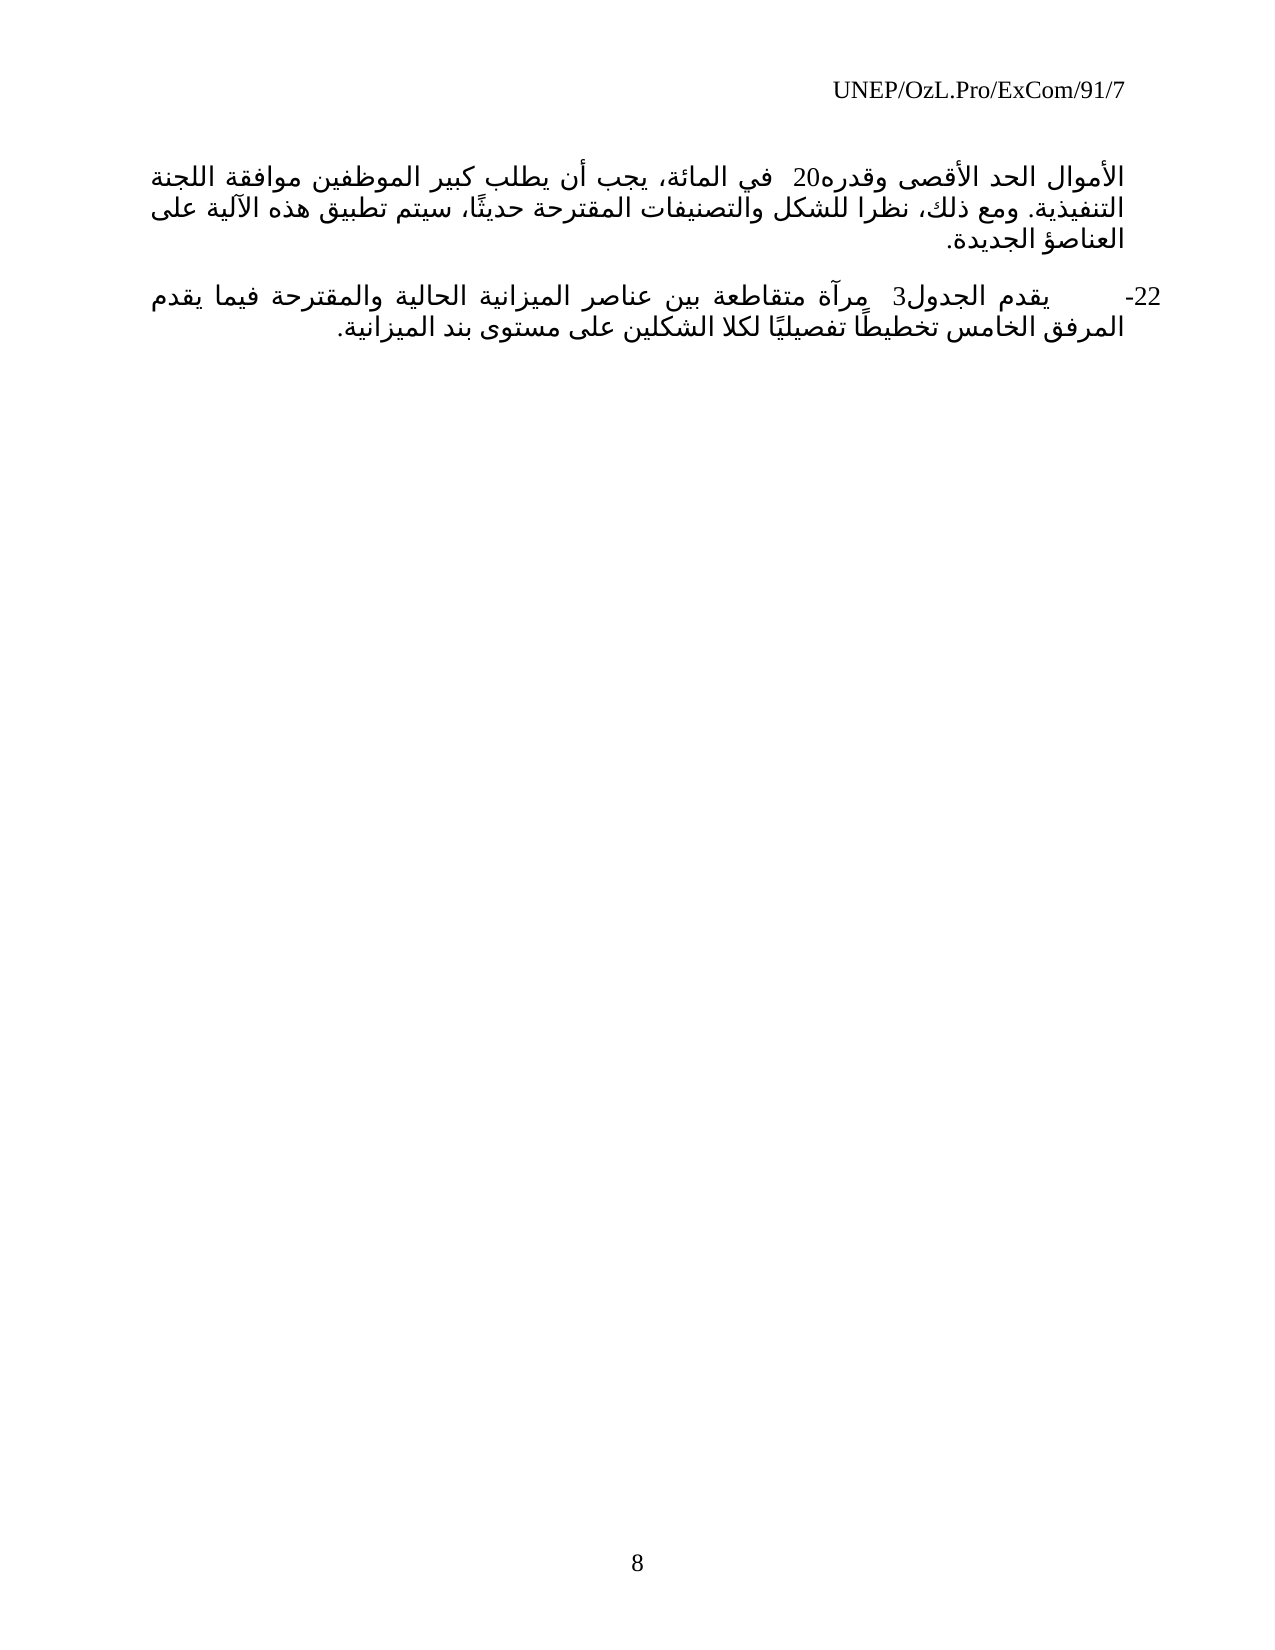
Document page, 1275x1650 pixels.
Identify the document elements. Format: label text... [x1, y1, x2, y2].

subtitle يقدم الجدول3 مرآة متقاطعة بين عناصر الميزانية الحالية والمقترحة فيما يقدم المرفق الخامس تخطيطًا تفصيليًا لكلا الشكلين على مستوى بند الميزانية. [150, 280, 1125, 342]
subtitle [150, 161, 1125, 255]
